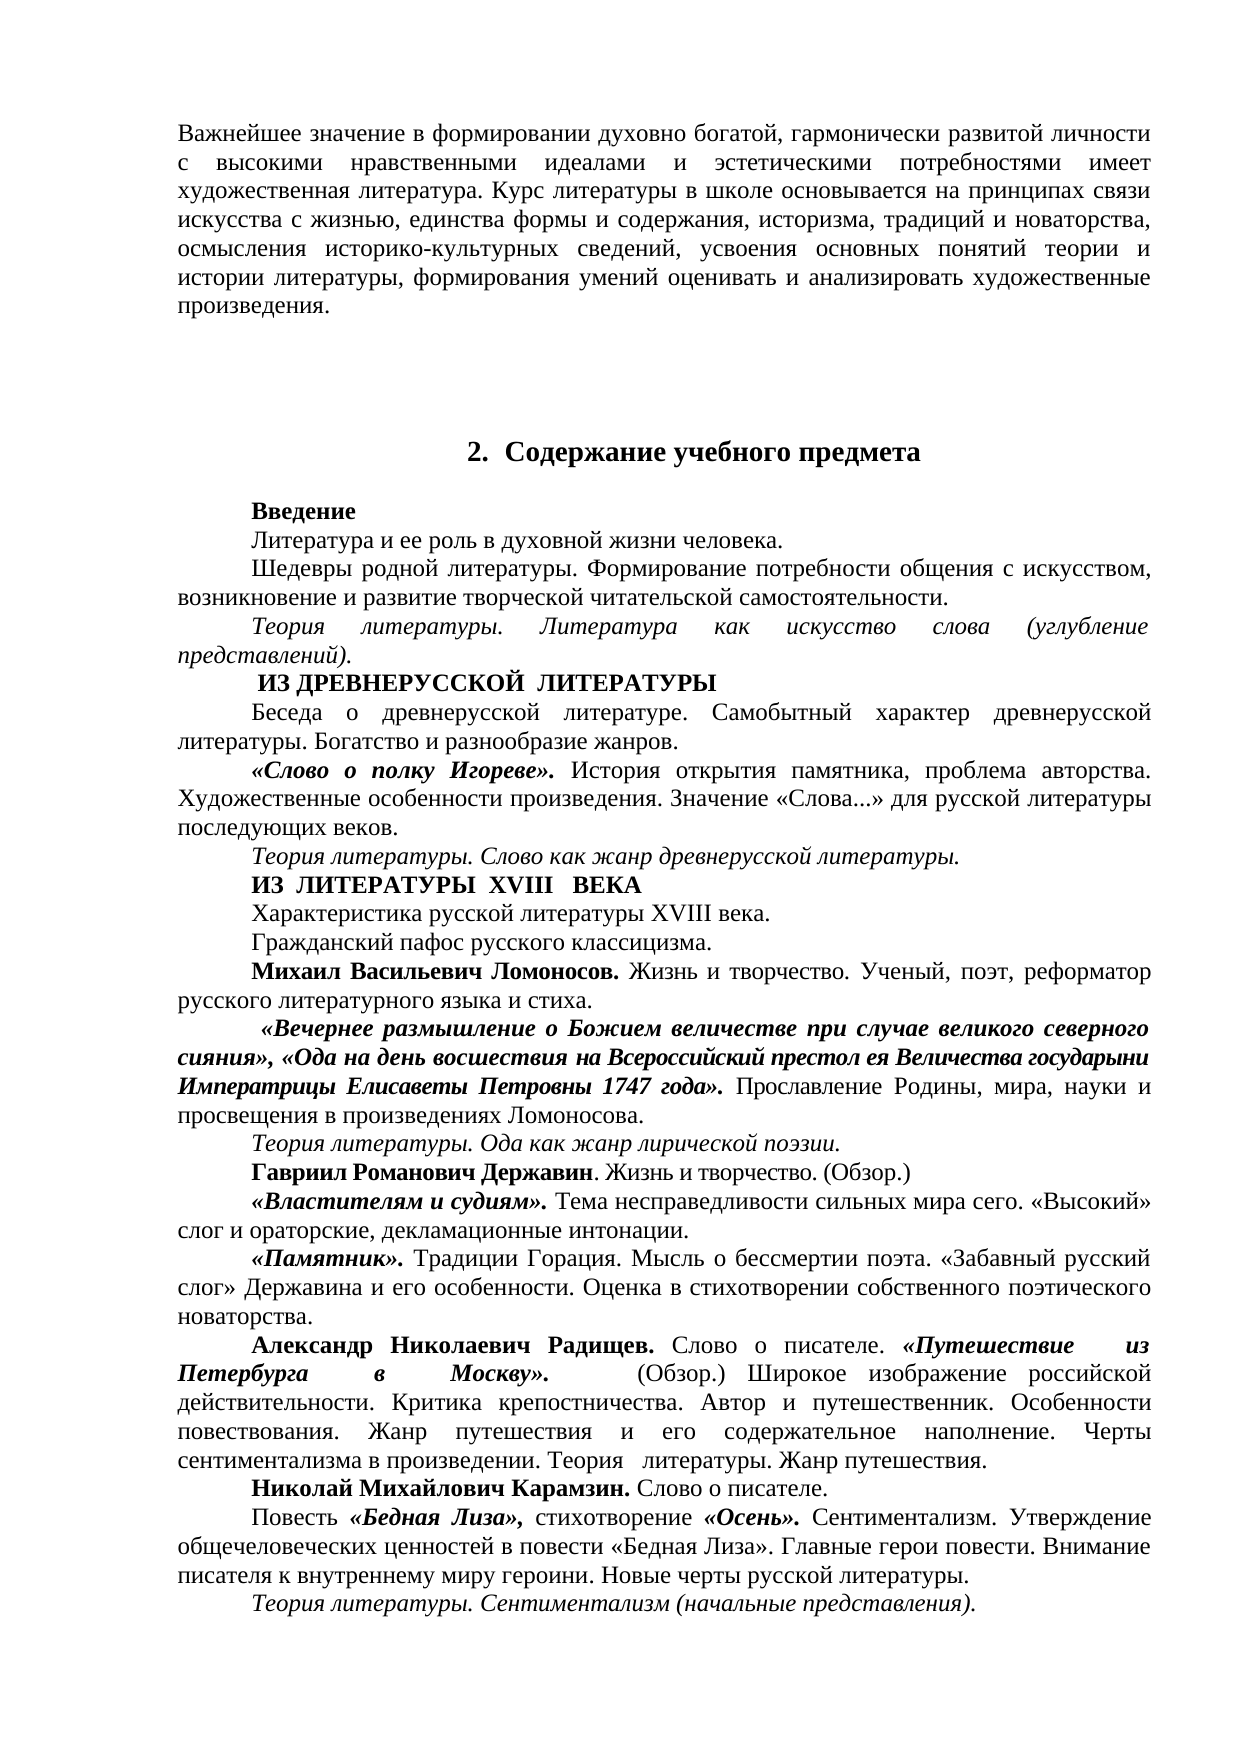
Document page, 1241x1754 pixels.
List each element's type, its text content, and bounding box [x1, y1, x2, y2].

text «Памятник». Традиции Горация. Мысль о бессмертии поэта. «Забавный русский слог» Державина и его особенности. Оценка в стихотворении собственного поэтического новаторства. [177, 1243, 1152, 1330]
text Теория литературы. Сентиментализм (начальные представления). [177, 1588, 1152, 1617]
text Михаил Васильевич Ломоносов. Жизнь и творчество. Ученый, поэт, реформатор русского литературного языка и стиха. [177, 956, 1152, 1013]
text Беседа о древнерусской литературе. Самобытный характер древнерусской литературы. Богатство и разнообразие жанров. [177, 697, 1152, 755]
text Введение [177, 496, 1152, 525]
text Гражданский пафос русского классицизма. [177, 927, 1152, 956]
text «Слово о полку Игореве». История открытия памятника, проблема авторства. Художественные особенности произведения. Значение «Слова...» для русской литературы последующих веков. [177, 755, 1152, 841]
text Александр Николаевич Радищев. Слово о писателе. «Путешествие из Петербурга в Москву». (Обзор.) Широкое изображение российской действительности. Критика крепостничества. Автор и путешественник. Особенности повествования. Жанр путешествия и его содержательное наполнение. Черты сентиментализма в произведении. Теория литературы. Жанр путешествия. [177, 1330, 1152, 1473]
text Теория литературы. Ода как жанр лирической поэзии. [177, 1128, 1152, 1157]
text Повесть «Бедная Лиза», стихотворение «Осень». Сентиментализм. Утверждение общечеловеческих ценностей в повести «Бедная Лиза». Главные герои повести. Внимание писателя к внутреннему миру героини. Новые черты русской литературы. [177, 1502, 1152, 1588]
text Гавриил Романович Державин. Жизнь и творчество. (Обзор.) [177, 1157, 1152, 1186]
text Теория литературы. Слово как жанр древнерусской литературы. [177, 841, 1152, 870]
text ИЗ ЛИТЕРАТУРЫ XVIII ВЕКА [177, 870, 1152, 898]
text Литература и ее роль в духовной жизни человека. [177, 525, 1152, 553]
text Шедевры родной литературы. Формирование потребности общения с искусством, возникновение и развитие творческой читательской самостоятельности. [177, 553, 1152, 611]
list Содержание учебного предмета [236, 434, 1152, 467]
text Николай Михайлович Карамзин. Слово о писателе. [177, 1473, 1152, 1502]
text «Властителям и судиям». Тема несправедливости сильных мира сего. «Высокий» слог и ораторские, декламационные интонации. [177, 1186, 1152, 1243]
text Характеристика русской литературы XVIII века. [177, 898, 1152, 927]
text Теория литературы. Литература как искусство слова (углубление представлений). [177, 611, 1152, 668]
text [177, 118, 1152, 319]
text ИЗ ДРЕВНЕРУССКОЙ ЛИТЕРАТУРЫ [177, 668, 1152, 697]
text «Вечернее размышление о Божием величестве при случае великого северного сияния», «Ода на день восшествия на Всероссийский престол ея Величества государыни Императрицы Елисаветы Петровны 1747 года». Прославление Родины, мира, науки и просвещения в произведениях Ломоносова. [177, 1013, 1152, 1128]
